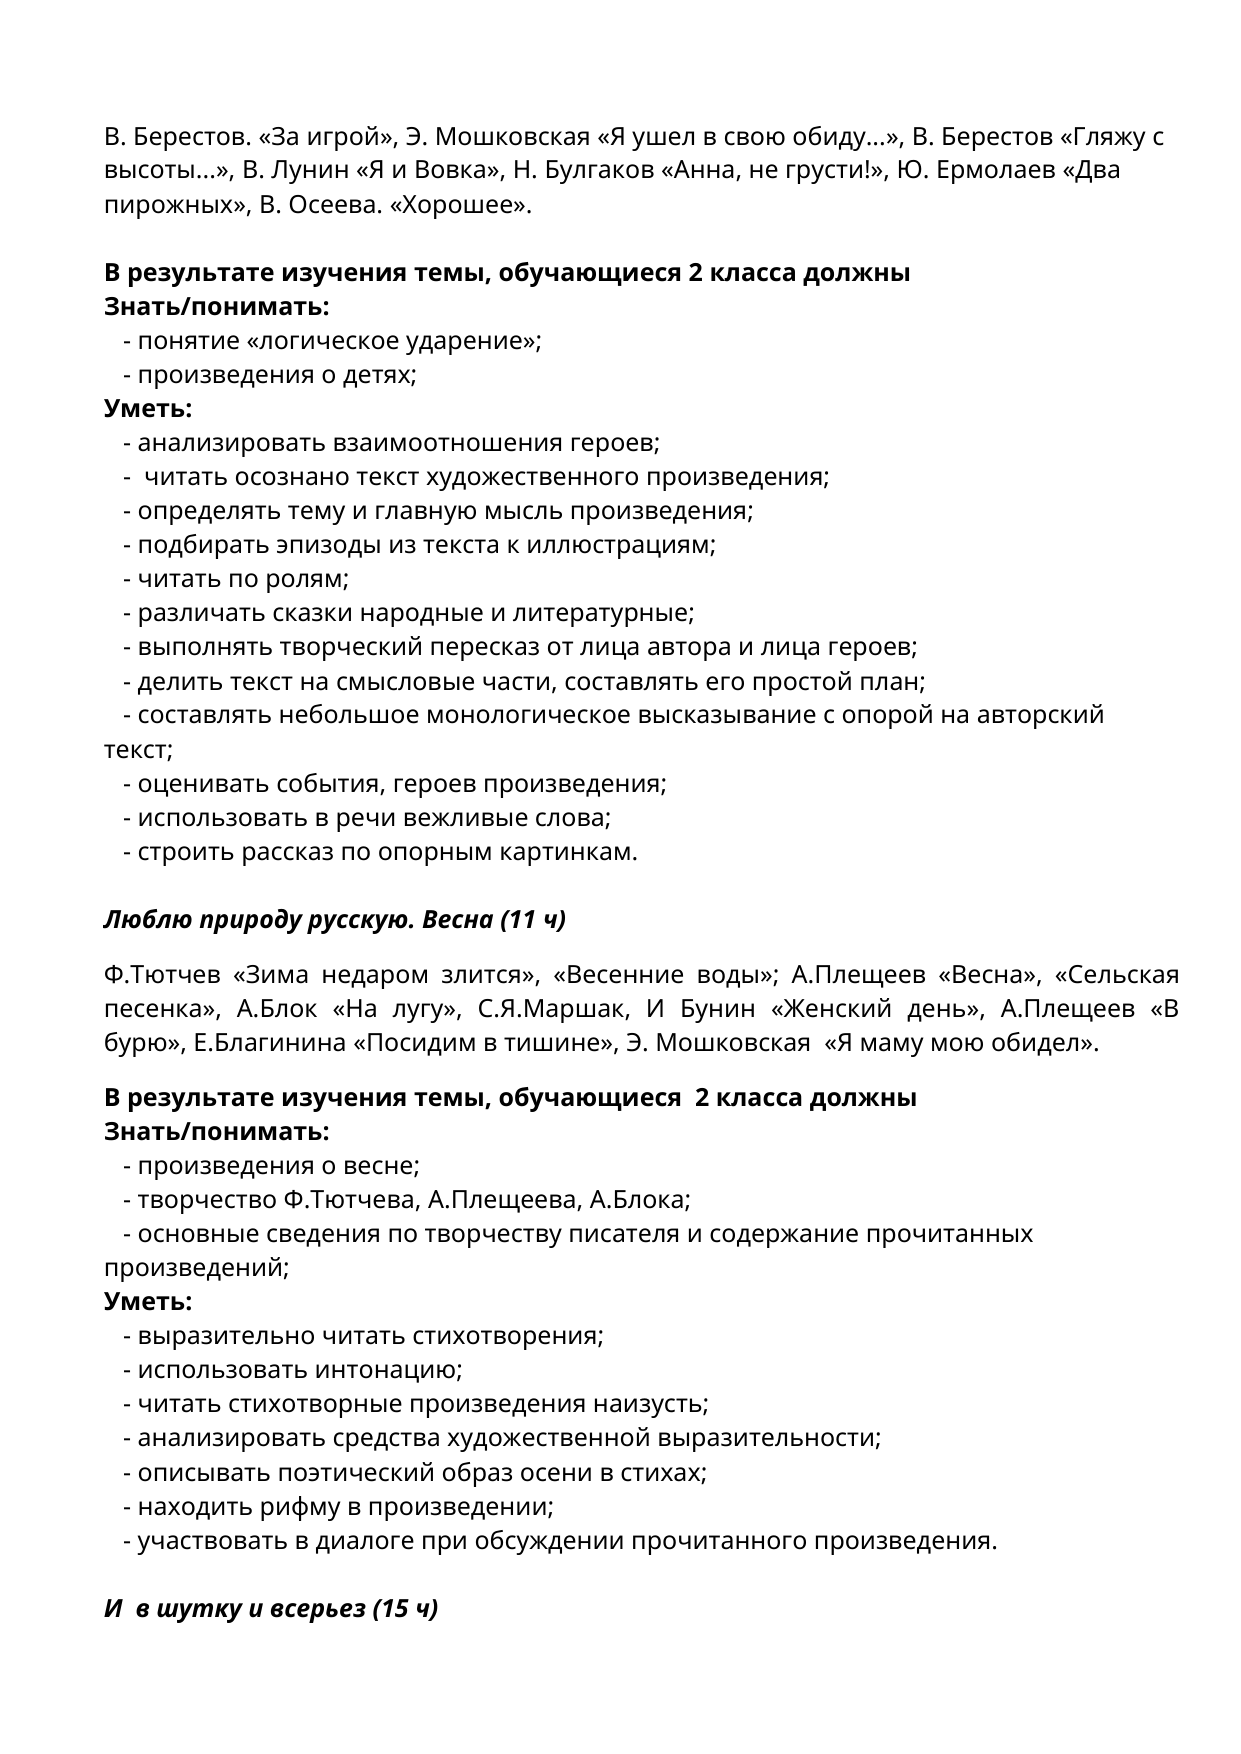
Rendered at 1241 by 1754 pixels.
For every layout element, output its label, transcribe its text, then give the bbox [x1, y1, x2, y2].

text - использовать интонацию; [103, 1352, 1181, 1386]
text - участвовать в диалоге при обсуждении прочитанного произведения. [103, 1522, 1181, 1556]
text - описывать поэтический образ осени в стихах; [103, 1454, 1181, 1488]
text Знать/понимать: [103, 1113, 1181, 1148]
text - оценивать события, героев произведения; [103, 765, 1181, 799]
text - находить рифму в произведении; [103, 1488, 1181, 1522]
text - читать стихотворные произведения наизусть; [103, 1386, 1181, 1420]
text Уметь: [103, 1284, 1181, 1318]
text - различать сказки народные и литературные; [103, 595, 1181, 629]
text - понятие «логическое ударение»; [103, 322, 1181, 357]
text В результате изучения темы, обучающиеся 2 класса должны [103, 1079, 1181, 1113]
text В результате изучения темы, обучающиеся 2 класса должны [103, 254, 1181, 288]
text - творчество Ф.Тютчева, А.Плещеева, А.Блока; [103, 1182, 1181, 1216]
text - строить рассказ по опорным картинкам. [103, 833, 1181, 867]
text - составлять небольшое монологическое высказывание с опорой на авторский текст; [103, 697, 1181, 765]
text - произведения о детях; [103, 357, 1181, 391]
text - подбирать эпизоды из текста к иллюстрациям; [103, 527, 1181, 561]
text - читать осознано текст художественного произведения; [103, 459, 1181, 493]
text - произведения о весне; [103, 1148, 1181, 1182]
text - основные сведения по творчеству писателя и содержание прочитанных произведений; [103, 1216, 1181, 1284]
text - анализировать взаимоотношения героев; [103, 425, 1181, 459]
text В. Берестов. «За игрой», Э. Мошковская «Я ушел в свою обиду...», В. Берестов «Гляжу с высоты...», В. Лунин «Я и Вовка», Н. Булгаков «Анна, не грусти!», Ю. Ермолаев «Два пирожных», В. Осеева. «Хорошее». [103, 118, 1181, 220]
text - использовать в речи вежливые слова; [103, 799, 1181, 833]
text Знать/понимать: [103, 288, 1181, 322]
text Люблю природу русскую. Весна (11 ч) [103, 902, 1181, 936]
text - выполнять творческий пересказ от лица автора и лица героев; [103, 629, 1181, 663]
text - определять тему и главную мысль произведения; [103, 493, 1181, 527]
text Уметь: [103, 391, 1181, 425]
text Ф.Тютчев «Зима недаром злится», «Весенние воды»; А.Плещеев «Весна», «Сельская песенка», А.Блок «На лугу», С.Я.Маршак, И Бунин «Женский день», А.Плещеев «В бурю», Е.Благинина «Посидим в тишине», Э. Мошковская «Я маму мою обидел». [103, 956, 1181, 1059]
text - читать по ролям; [103, 561, 1181, 595]
text - анализировать средства художественной выразительности; [103, 1420, 1181, 1454]
text - делить текст на смысловые части, составлять его простой план; [103, 663, 1181, 697]
text И в шутку и всерьез (15 ч) [103, 1590, 1181, 1624]
text - выразительно читать стихотворения; [103, 1318, 1181, 1352]
